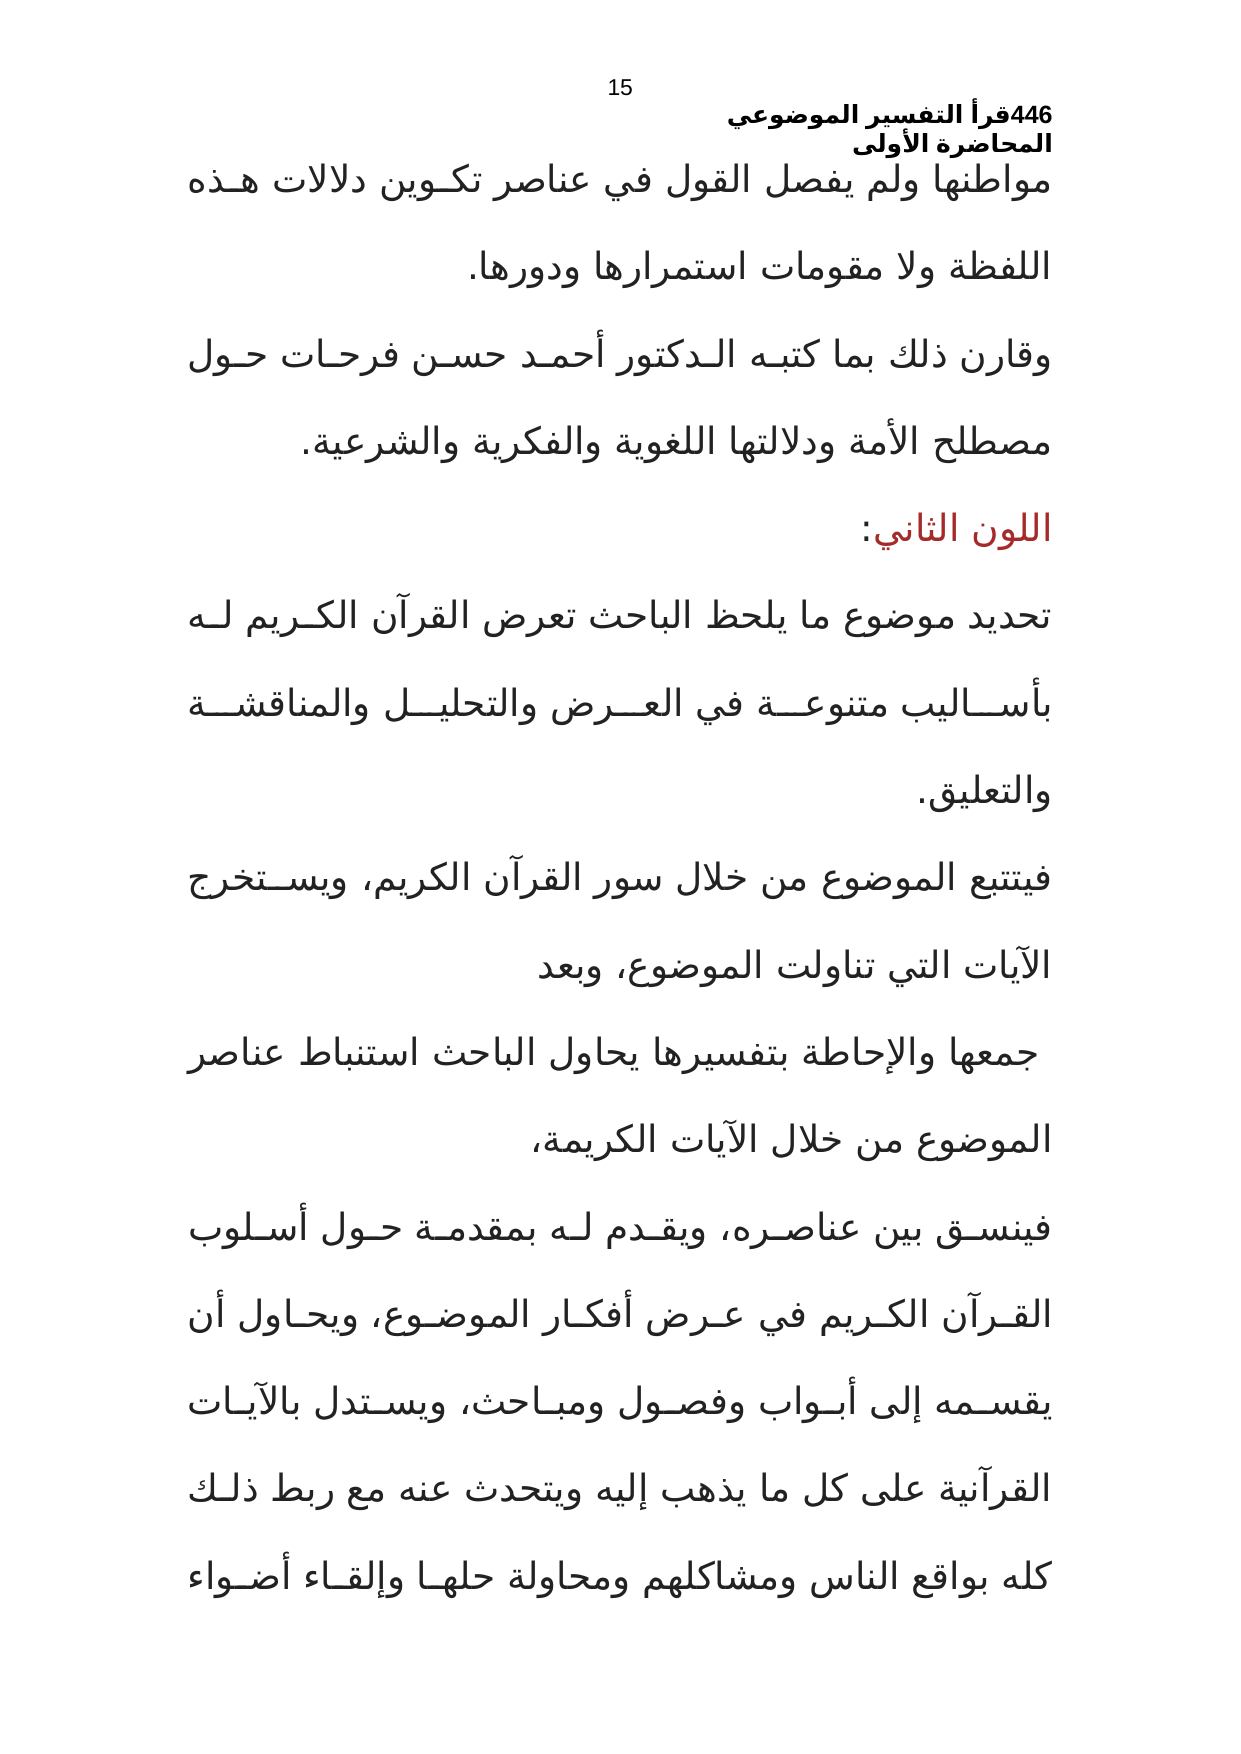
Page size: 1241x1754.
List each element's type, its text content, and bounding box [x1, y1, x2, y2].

text جمعها والإحاطة بتفسيرها يحاول الباحث استنباط عناصر الموضوع من خلال الآيات الكريمة، [187, 1031, 1053, 1161]
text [187, 1205, 1053, 1598]
text فيتتبع الموضوع من خلال سور القرآن الكريم، ويستخرج الآيات التي تناولت الموضوع، وبعد [187, 856, 1053, 987]
text مواطنها ولم يفصل القول في عناصر تكوين دلالات هذه اللفظة ولا مقومات استمرارها ودورها. [187, 158, 1053, 288]
text تحديد موضوع ما يلحظ الباحث تعرض القرآن الكريم له بأساليب متنوعة في العرض والتحليل والمناقشة والتعليق. [187, 594, 1053, 812]
text وقارن ذلك بما كتبه الدكتور أحمد حسن فرحات حول مصطلح الأمة ودلالتها اللغوية والفكرية والشرعية. [187, 332, 1053, 463]
text اللون الثاني: [187, 507, 1053, 550]
